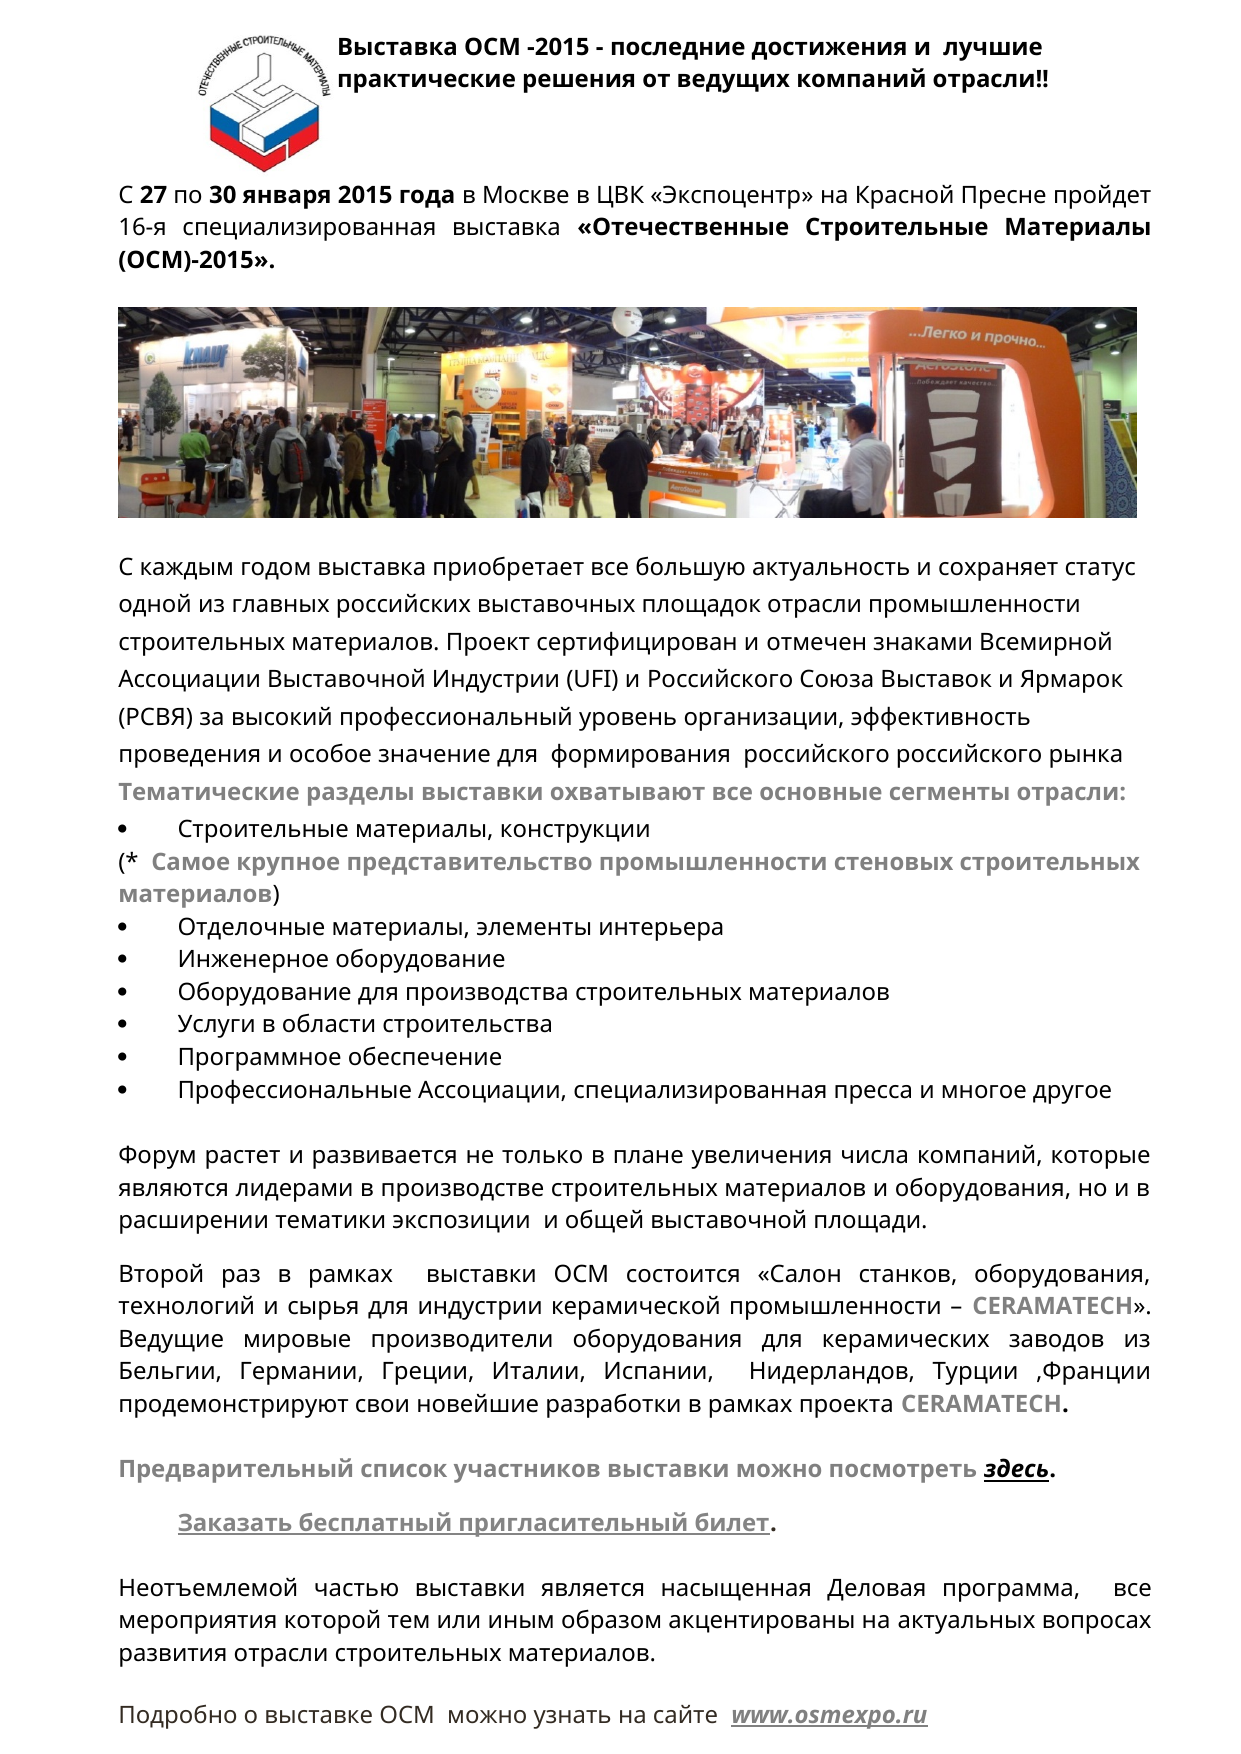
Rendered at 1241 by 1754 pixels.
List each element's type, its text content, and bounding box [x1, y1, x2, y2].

list Отделочные материалы, элементы интерьера [118, 909, 1152, 942]
text Подробно о выставке ОСМ можно узнать на сайте www.osmexpo.ru [118, 1698, 1152, 1730]
text Неотъемлемой частью выставки является насыщенная Деловая программа, все мероприятия которой тем или иным образом акцентированы на актуальных вопросах развития отрасли строительных материалов. [118, 1571, 1152, 1668]
picture [191, 29, 337, 178]
text Предварительный список участников выставки можно посмотреть здесь. [118, 1452, 1152, 1484]
table_header Выставка ОСМ -2015 - последние достижения и лучшие практические решения от ведущих компаний отрасли!! [337, 30, 1049, 177]
list Оборудование для производства строительных материалов [118, 975, 1152, 1007]
text Форум растет и развивается не только в плане увеличения числа компаний, которые являются лидерами в производстве строительных материалов и оборудования, но и в расширении тематики экспозиции и общей выставочной площади. [118, 1138, 1152, 1236]
text С каждым годом выставка приобретает все большую актуальность и сохраняет статус одной из главных российских выставочных площадок отрасли промышленности строительных материалов. Проект сертифицирован и отмечен знаками Всемирной Ассоциации Выставочной Индустрии (UFI) и Российского Союза Выставок и Ярмарок (РСВЯ) за высокий профессиональный уровень организации, эффективность проведения и особое значение для формирования российского российского рынка [118, 550, 1152, 769]
picture [118, 307, 1137, 518]
list Программное обеспечение [118, 1040, 1152, 1072]
list Инженерное оборудование [118, 942, 1152, 975]
list Профессиональные Ассоциации, специализированная пресса и многое другое [118, 1072, 1152, 1105]
text Тематические разделы выставки охватывают все основные сегменты отрасли: [118, 774, 1152, 807]
text Заказать бесплатный пригласительный билет. [177, 1505, 1152, 1538]
text (* Самое крупное представительство промышленности стеновых строительных материалов) [118, 844, 1152, 909]
list Услуги в области строительства [118, 1007, 1152, 1040]
list Строительные материалы, конструкции [118, 812, 1152, 844]
text Второй раз в рамках выставки ОСМ состоится «Салон станков, оборудования, технологий и сырья для индустрии керамической промышленности – CERAMATECH». Ведущие мировые производители оборудования для керамических заводов из Бельгии, Германии, Греции, Италии, Испании, Нидерландов, Турции ,Франции продемонстрируют свои новейшие разработки в рамках проекта CERAMATECH. [118, 1256, 1152, 1419]
text С 27 по 30 января 2015 года в Москве в ЦВК «Экспоцентр» на Красной Пресне пройдет 16-я специализированная выставка «Отечественные Строительные Материалы (ОСМ)-2015». [118, 177, 1152, 275]
